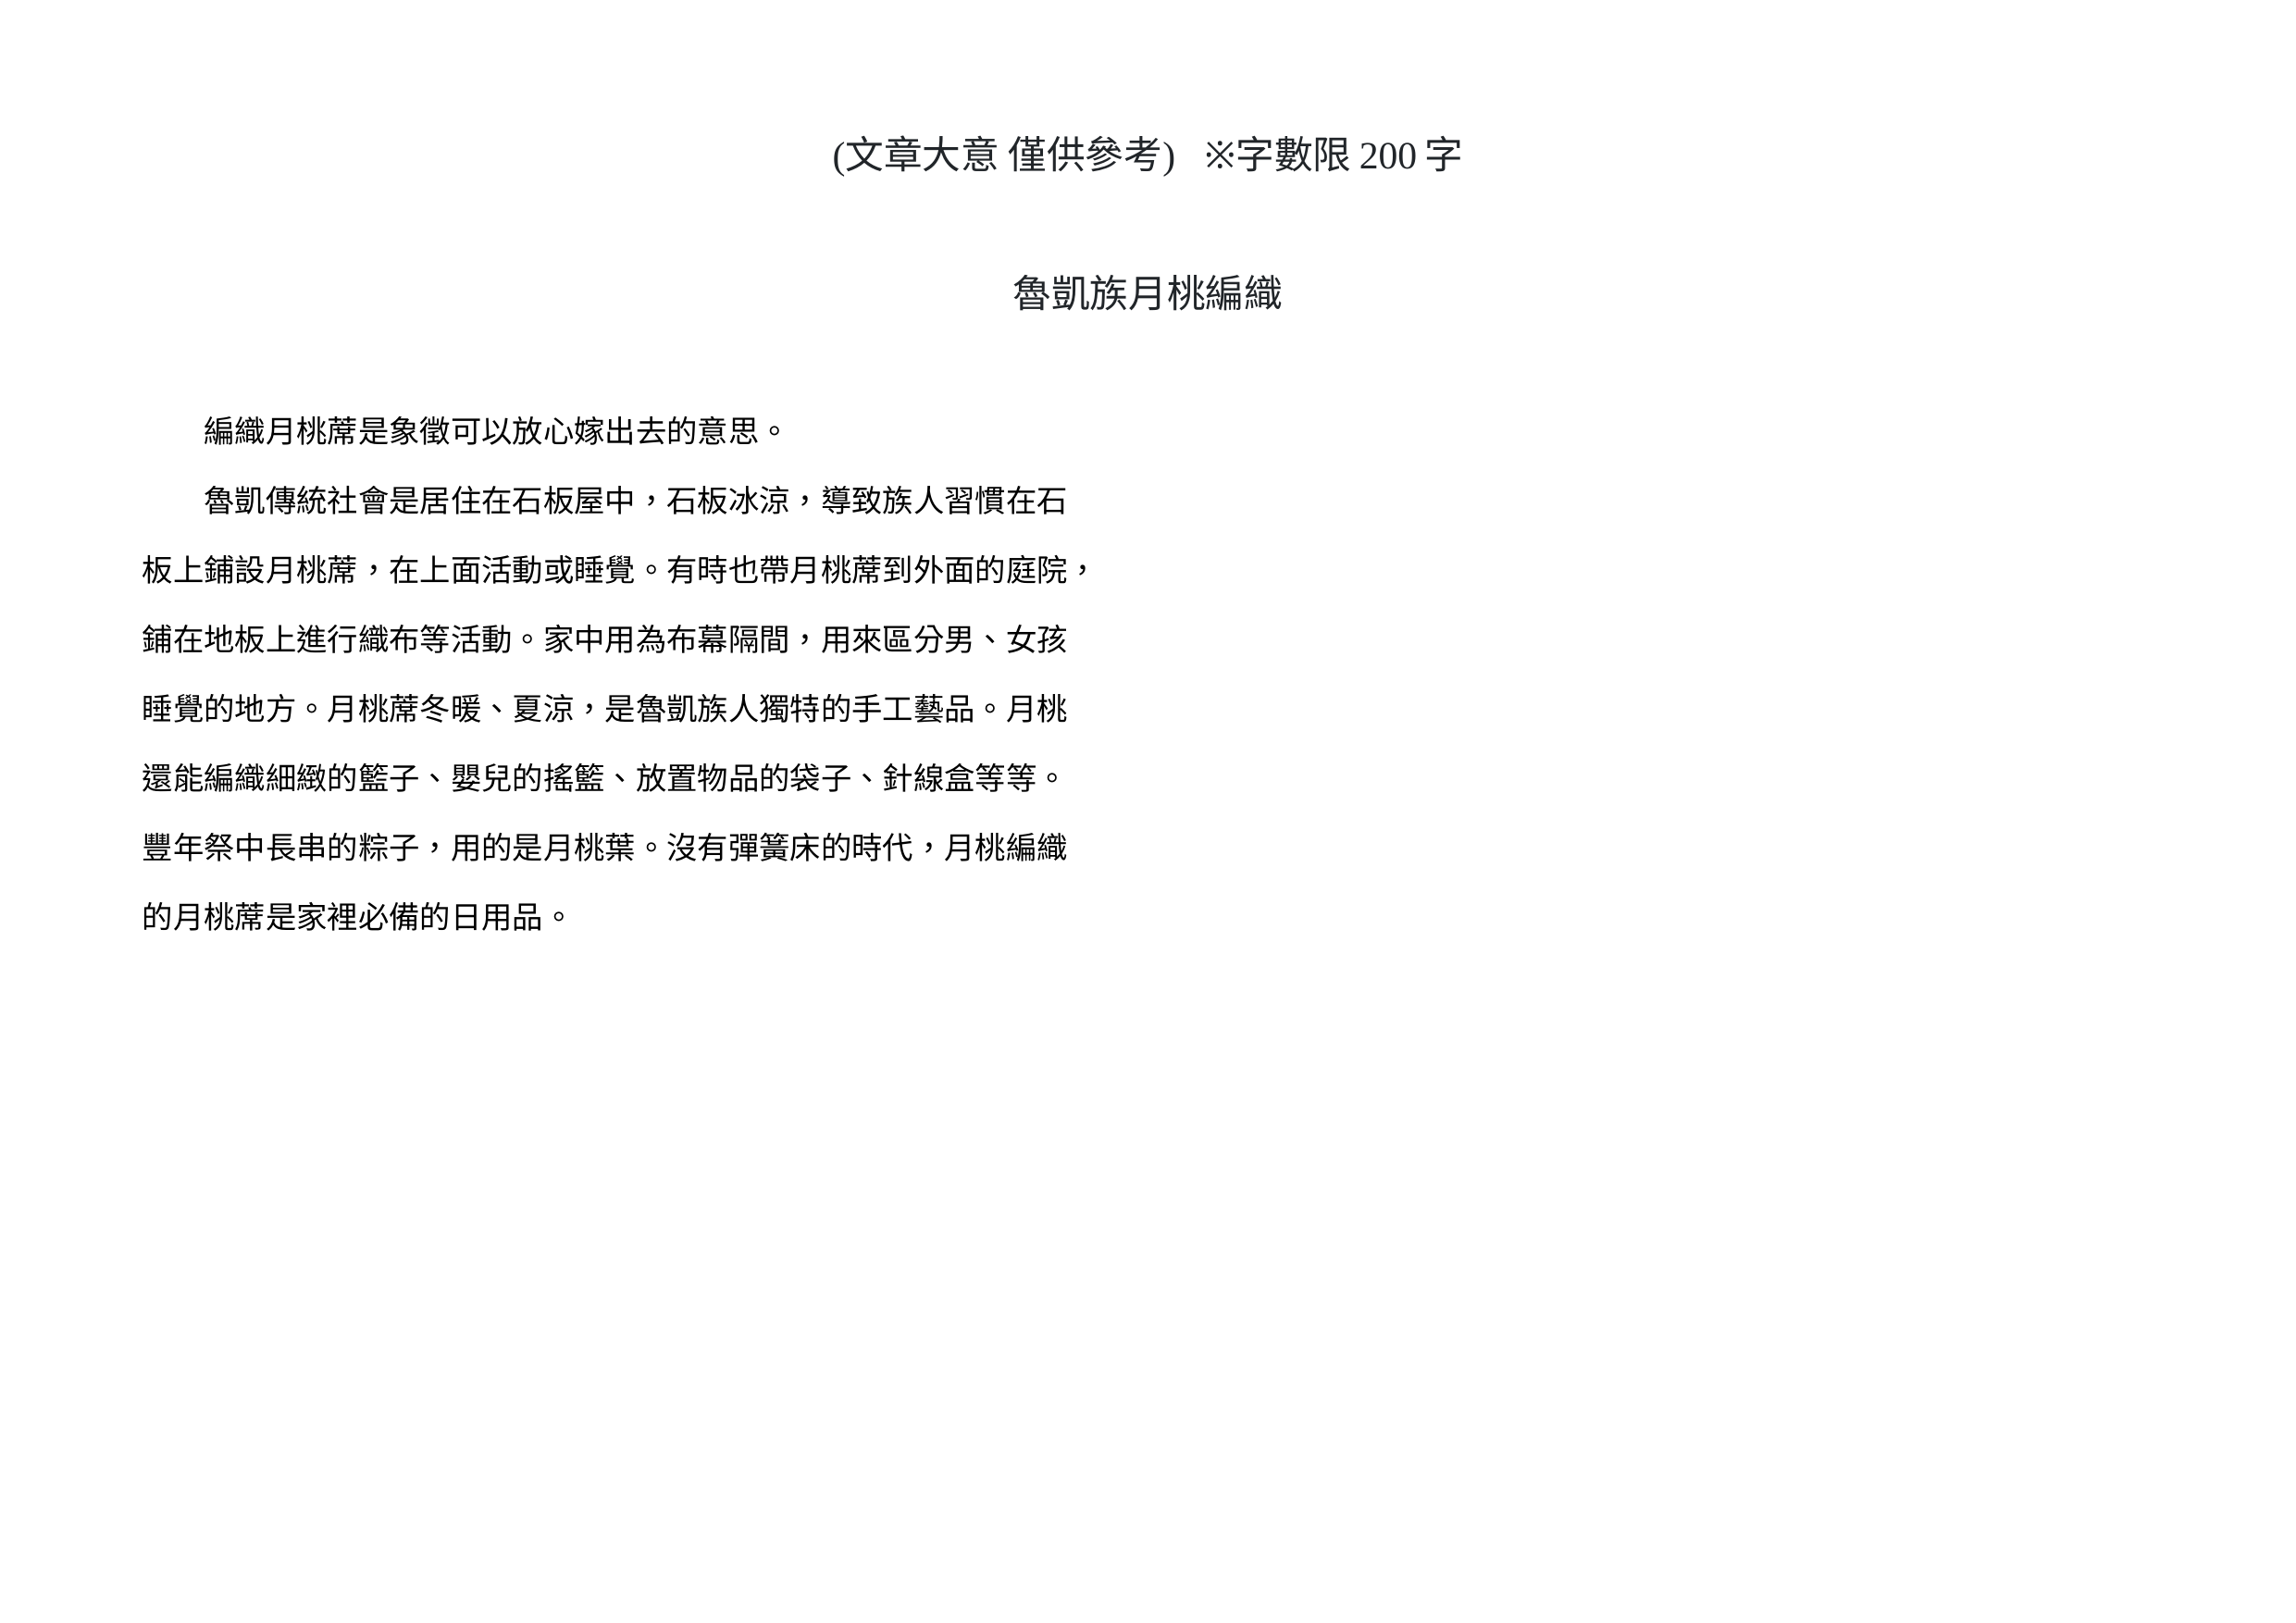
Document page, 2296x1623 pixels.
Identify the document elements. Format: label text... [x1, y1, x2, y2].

text (文章大意 僅供參考) ※字數限200字 [142, 118, 2153, 187]
text 編織月桃蓆是象徵可以放心嫁出去的意思。 [142, 395, 1090, 465]
text 魯凱傳統社會是居住在石板屋中，石板冰涼，導致族人習慣在石板上鋪設月桃蓆，在上面活動或睡覺。有時也帶月桃蓆到外面的庭院，鋪在地板上進行織布等活動。家中用為布幕隔間，用來區分男、女孩睡覺的地方。月桃蓆冬暖、夏涼，是魯凱族人獨特的手工藝品。月桃還能編織細緻的籃子、嬰兒的搖籃、放置物品的袋子、針線盒等等。豐年祭中長串的粽子，用的是月桃葉。沒有彈簧床的時代，月桃編織的月桃蓆是家裡必備的日用品。 [142, 465, 1090, 950]
text 魯凱族月桃編織 [142, 256, 2153, 326]
